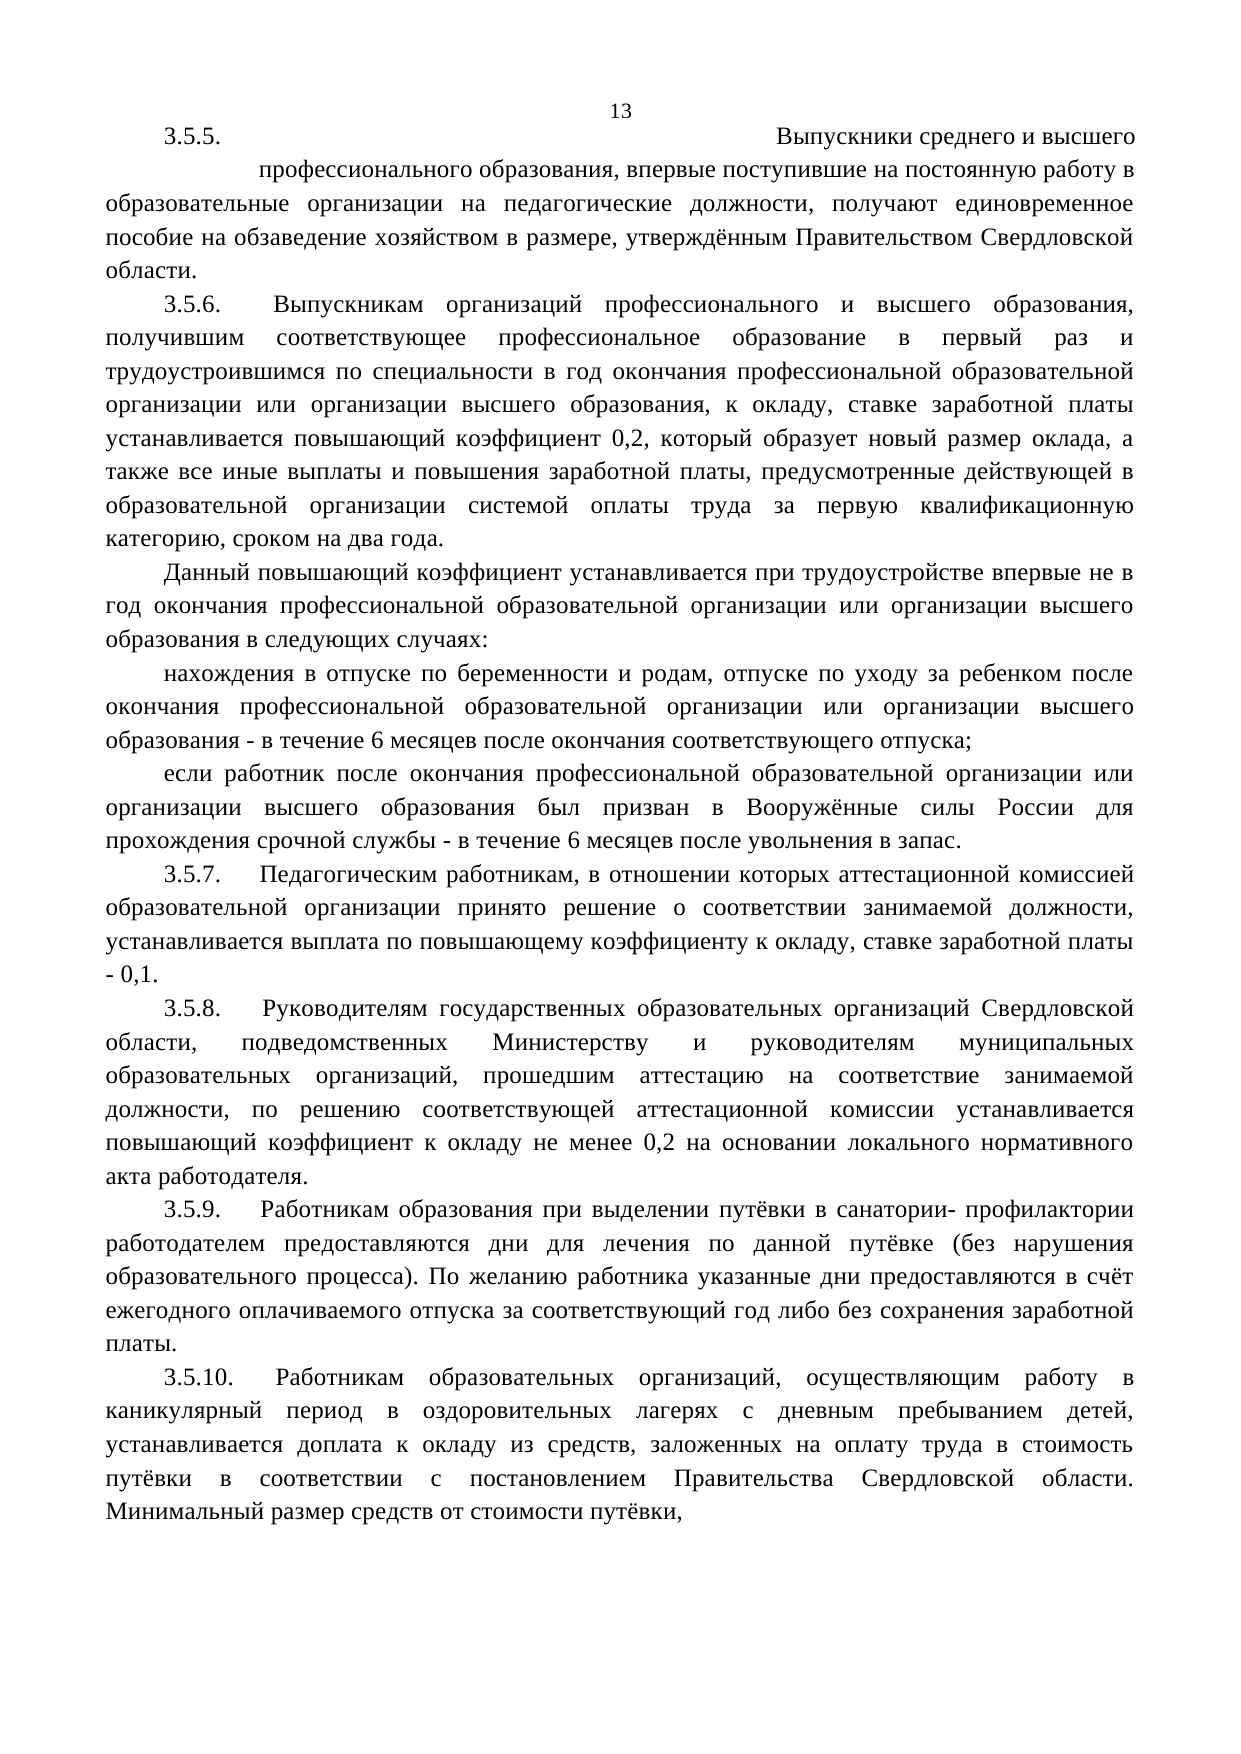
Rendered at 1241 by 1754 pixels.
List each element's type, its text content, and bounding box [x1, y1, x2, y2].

list Выпускники среднего и высшего профессионального образования, впервые поступившие на постоянную работу в образовательные организации на педагогические должности, получают единовременное пособие на обзаведение хозяйством в размере, утверждённым Правительством Свердловской области. [105, 117, 1136, 285]
list Выпускникам организаций профессионального и высшего образования, получившим соответствующее профессиональное образование в первый раз и трудоустроившимся по специальности в год окончания профессиональной образовательной организации или организации высшего образования, к окладу, ставке заработной платы устанавливается повышающий коэффициент 0,2, который образует новый размер оклада, а также все иные выплаты и повышения заработной платы, предусмотренные действующей в образовательной организации системой оплаты труда за первую квалификационную категорию, сроком на два года. [105, 285, 1136, 553]
list Работникам образовательных организаций, осуществляющим работу в каникулярный период в оздоровительных лагерях с дневным пребыванием детей, устанавливается доплата к окладу из средств, заложенных на оплату труда в стоимость путёвки в соответствии с постановлением Правительства Свердловской области. Минимальный размер средств от стоимости путёвки, [105, 1358, 1136, 1526]
list Руководителям государственных образовательных организаций Свердловской области, подведомственных Министерству и руководителям муниципальных образовательных организаций, прошедшим аттестацию на соответствие занимаемой должности, по решению соответствующей аттестационной комиссии устанавливается повышающий коэффициент к окладу не менее 0,2 на основании локального нормативного акта работодателя. [105, 989, 1136, 1191]
text если работник после окончания профессиональной образовательной организации или организации высшего образования был призван в Вооружённые силы России для прохождения срочной службы - в течение 6 месяцев после увольнения в запас. [105, 755, 1136, 855]
text нахождения в отпуске по беременности и родам, отпуске по уходу за ребенком после окончания профессиональной образовательной организации или организации высшего образования - в течение 6 месяцев после окончания соответствующего отпуска; [105, 654, 1136, 755]
text 13 [101, 92, 1140, 118]
list Педагогическим работникам, в отношении которых аттестационной комиссией образовательной организации принято решение о соответствии занимаемой должности, устанавливается выплата по повышающему коэффициенту к окладу, ставке заработной платы - 0,1. [105, 855, 1136, 989]
text Данный повышающий коэффициент устанавливается при трудоустройстве впервые не в год окончания профессиональной образовательной организации или организации высшего образования в следующих случаях: [105, 553, 1136, 654]
list Работникам образования при выделении путёвки в санатории- профилактории работодателем предоставляются дни для лечения по данной путёвке (без нарушения образовательного процесса). По желанию работника указанные дни предоставляются в счёт ежегодного оплачиваемого отпуска за соответствующий год либо без сохранения заработной платы. [105, 1191, 1136, 1358]
